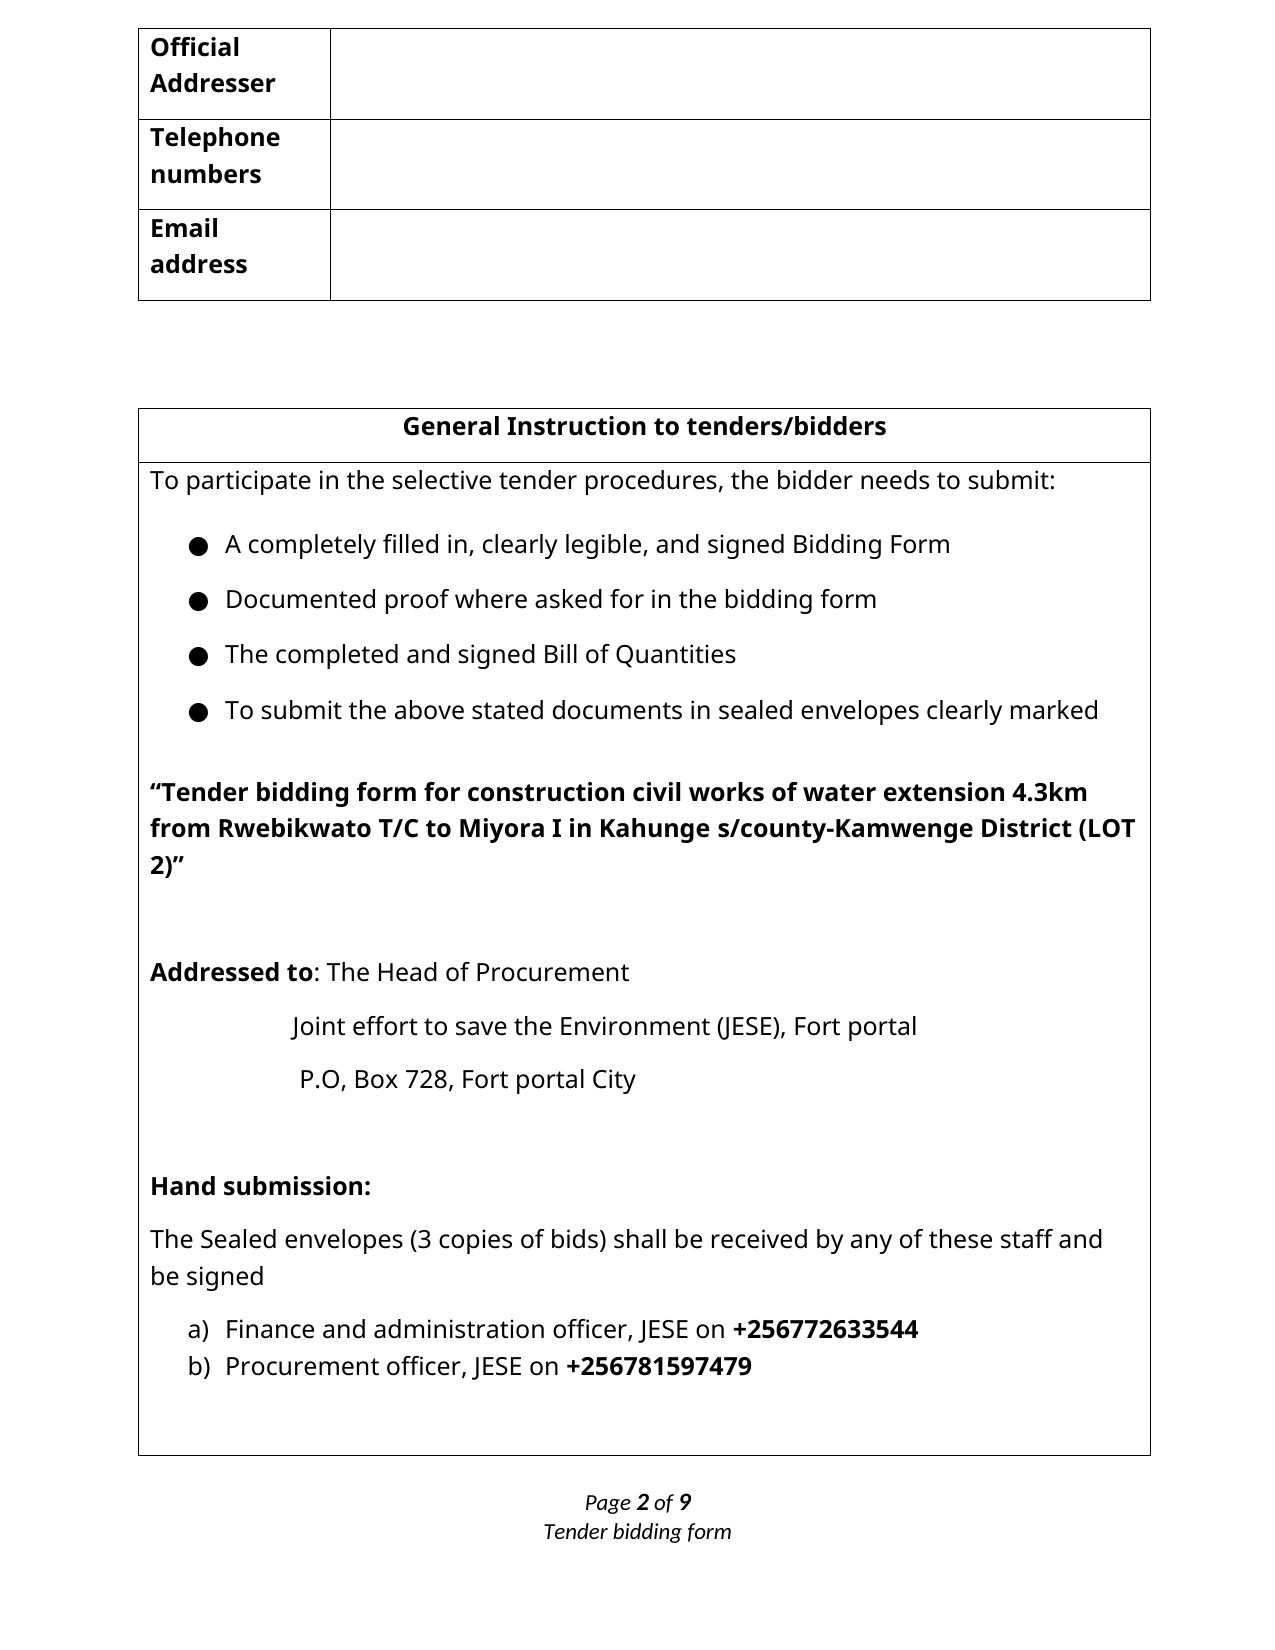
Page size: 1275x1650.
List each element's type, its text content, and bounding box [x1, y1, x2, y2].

table_cell [331, 210, 1150, 300]
table_header General Instruction to tenders/bidders [139, 409, 1150, 462]
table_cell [139, 463, 1150, 1455]
table_cell [331, 29, 1150, 119]
table_cell Telephone numbers [139, 120, 330, 209]
table_cell Email address [139, 210, 330, 300]
table_cell Official Addresser [139, 29, 330, 119]
table_cell [331, 120, 1150, 209]
